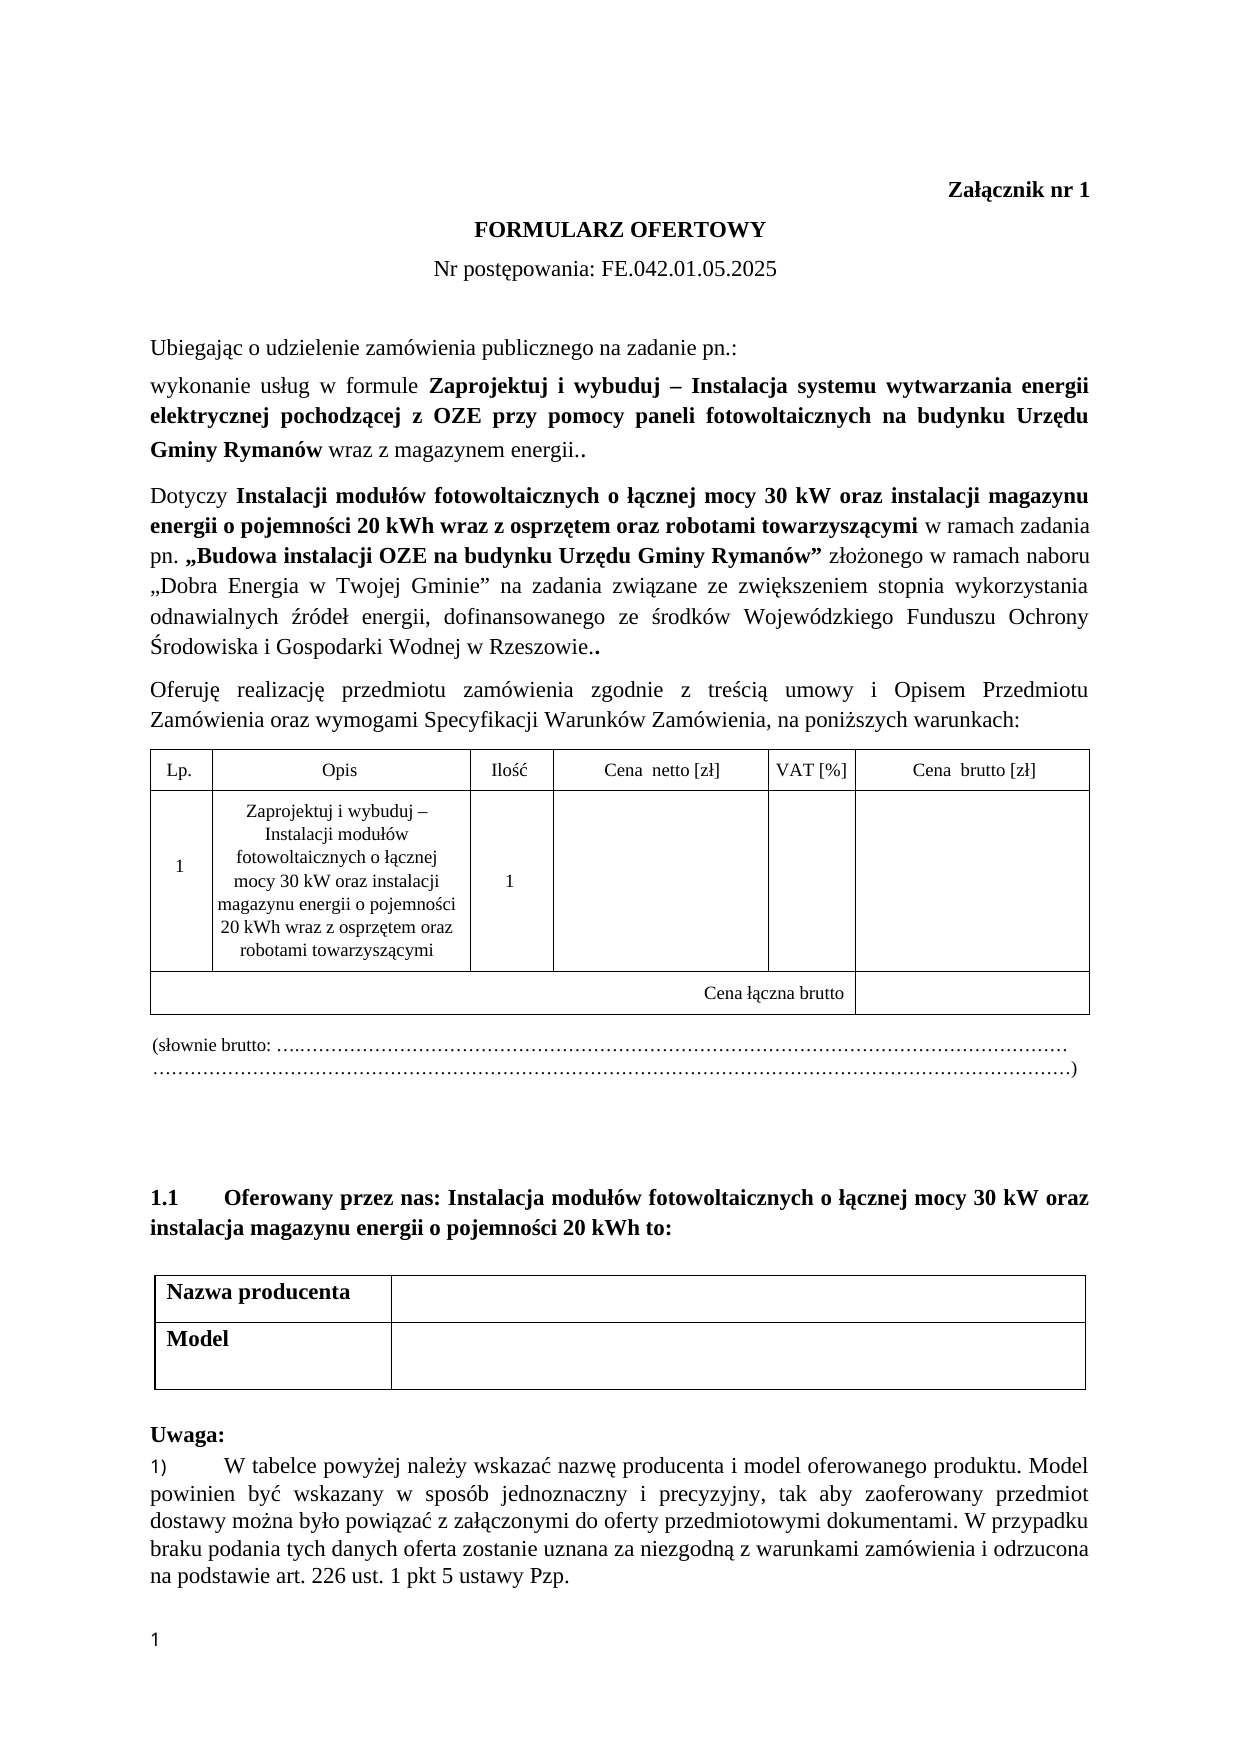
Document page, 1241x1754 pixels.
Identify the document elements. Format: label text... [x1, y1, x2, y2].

table_header Lp. [151, 750, 212, 790]
table_cell 1 [151, 791, 212, 971]
table_cell [392, 1323, 1085, 1389]
text wykonanie usług w formule Zaprojektuj i wybuduj – Instalacja systemu wytwarzania energii elektrycznej pochodzącej z OZE przy pomocy paneli fotowoltaicznych na budynku Urzędu Gminy Rymanów wraz z magazynem energii.. [150, 372, 1090, 465]
table_header Cena netto [zł] [554, 750, 768, 790]
table_header VAT [%] [769, 750, 855, 790]
table_header Nazwa producenta [156, 1276, 391, 1322]
table_cell 1 [471, 791, 553, 971]
text Załącznik nr 1 [150, 176, 1090, 203]
text Nr postępowania: FE.042.01.05.2025 [165, 255, 1045, 282]
list Oferowany przez nas: Instalacja modułów fotowoltaicznych o łącznej mocy 30 kW oraz instalacja magazynu energii o pojemności 20 kWh to: [150, 1184, 1090, 1240]
text Oferuję realizację przedmiotu zamówienia zgodnie z treścią umowy i Opisem Przedmiotu Zamówienia oraz wymogami Specyfikacji Warunków Zamówienia, na poniższych warunkach: [150, 676, 1090, 732]
table_cell [769, 791, 855, 971]
text Ubiegając o udzielenie zamówienia publicznego na zadanie pn.: [150, 334, 1090, 360]
table_header Opis [213, 750, 470, 790]
text FORMULARZ OFERTOWY [150, 216, 1090, 242]
table_cell [856, 791, 1089, 971]
table_cell Zaprojektuj i wybuduj – Instalacji modułów fotowoltaicznych o łącznej mocy 30 kW oraz instalacji magazynu energii o pojemności 20 kWh wraz z osprzętem oraz robotami towarzyszącymi [213, 791, 470, 971]
table_cell [554, 791, 768, 971]
text Uwaga: [150, 1421, 1090, 1448]
list W tabelce powyżej należy wskazać nazwę producenta i model oferowanego produktu. Model powinien być wskazany w sposób jednoznaczny i precyzyjny, tak aby zaoferowany przedmiot dostawy można było powiązać z załączonymi do oferty przedmiotowymi dokumentami. W przypadku braku podania tych danych oferta zostanie uznana za niezgodną z warunkami zamówienia i odrzucona na podstawie art. 226 ust. 1 pkt 5 ustawy Pzp. [150, 1452, 1090, 1588]
table_cell (słownie brutto: ….…………………………………………………………………………………………………………… …………………………………………………………………………………………………………………………………) [151, 1015, 1090, 1098]
table_cell [856, 972, 1089, 1014]
table_header Cena brutto [zł] [856, 750, 1089, 790]
table_header [392, 1276, 1085, 1322]
table_header Ilość [471, 750, 553, 790]
text Dotyczy Instalacji modułów fotowoltaicznych o łącznej mocy 30 kW oraz instalacji magazynu energii o pojemności 20 kWh wraz z osprzętem oraz robotami towarzyszącymi w ramach zadania pn. „Budowa instalacji OZE na budynku Urzędu Gminy Rymanów” złożonego w ramach naboru „Dobra Energia w Twojej Gminie” na zadania związane ze zwiększeniem stopnia wykorzystania odnawialnych źródeł energii, dofinansowanego ze środków Wojewódzkiego Funduszu Ochrony Środowiska i Gospodarki Wodnej w Rzeszowie.. [150, 482, 1090, 659]
table_cell Cena łączna brutto [151, 972, 855, 1014]
table_cell Model [156, 1323, 391, 1389]
